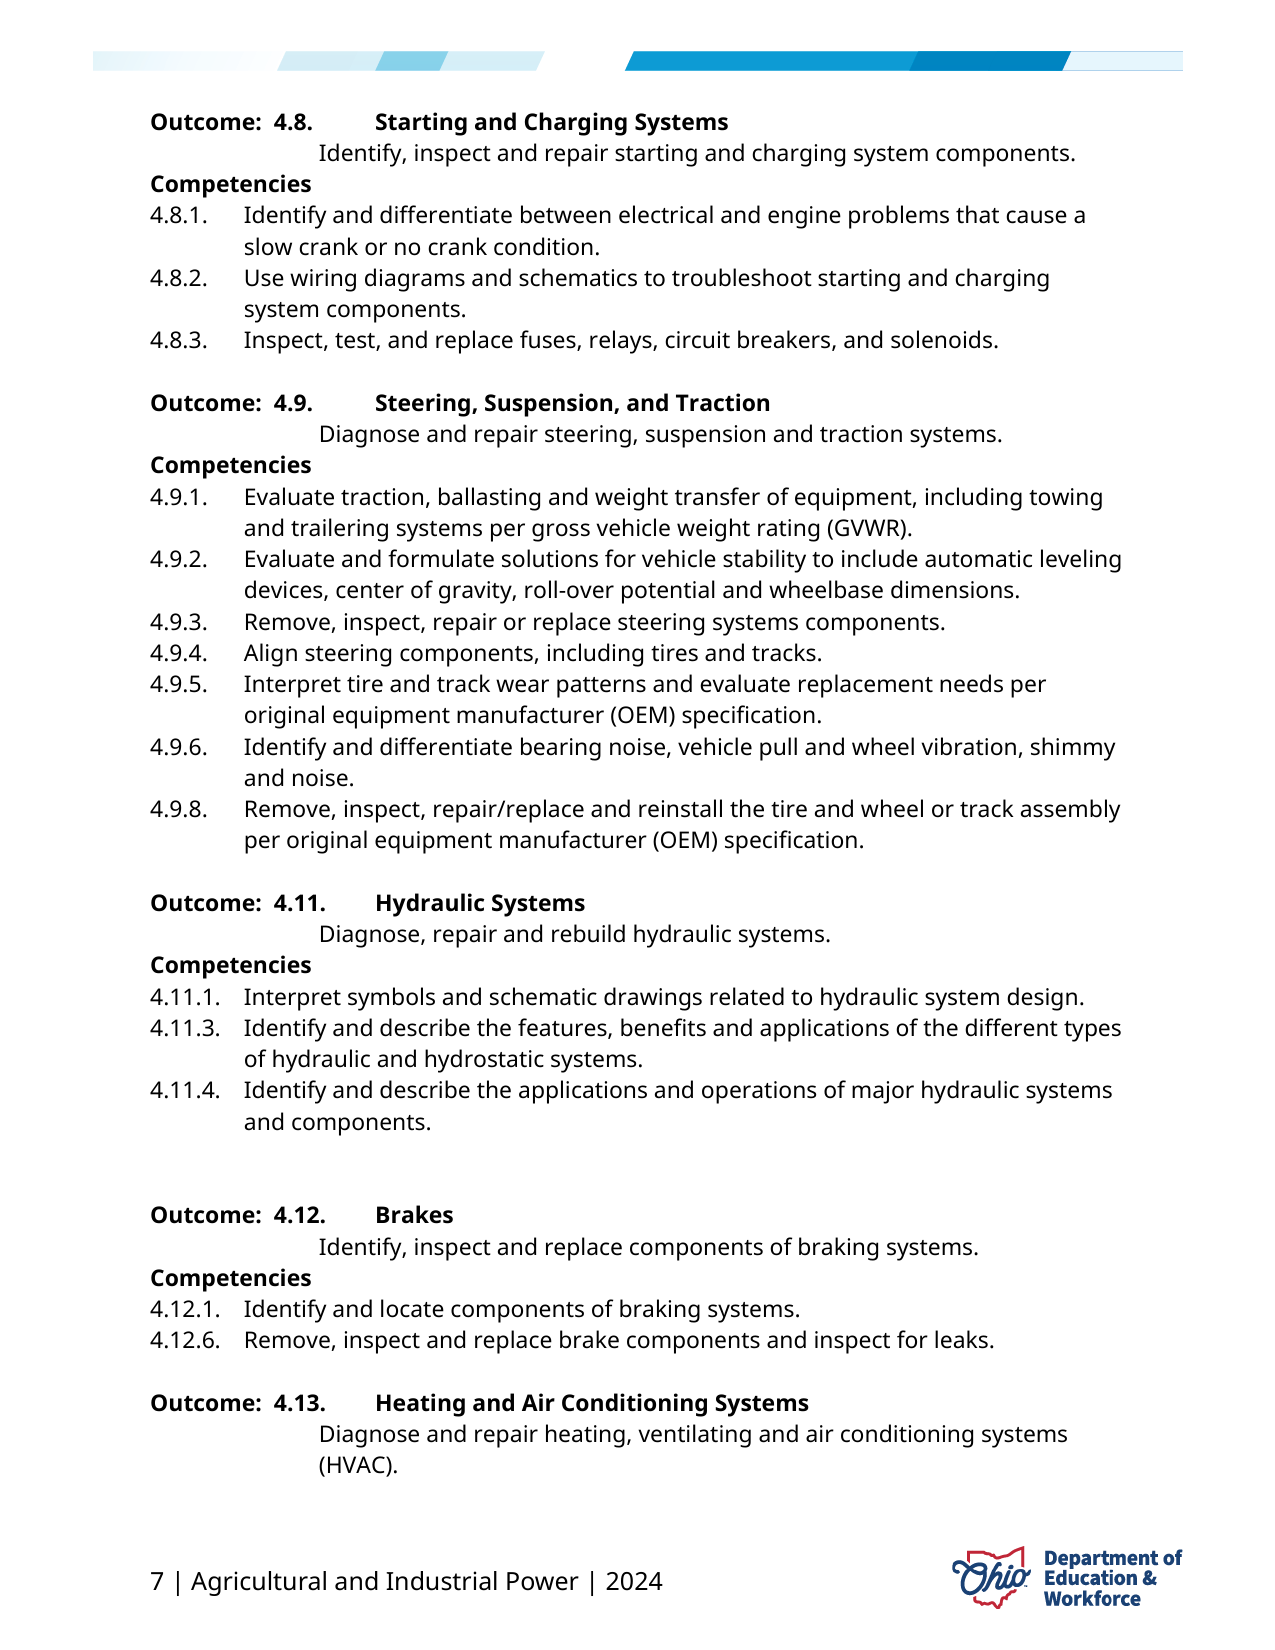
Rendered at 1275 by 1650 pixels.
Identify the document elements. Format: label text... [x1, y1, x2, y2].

text Outcome: 4.11. Hydraulic Systems [150, 887, 1125, 918]
text 4.8.1. Identify and differentiate between electrical and engine problems that cause a slow crank or no crank condition. [150, 199, 1125, 262]
text 4.12.6. Remove, inspect and replace brake components and inspect for leaks. [150, 1324, 1125, 1355]
text Outcome: 4.8. Starting and Charging Systems [150, 105, 1125, 137]
text Identify, inspect and replace components of braking systems. [319, 1230, 1125, 1262]
text 4.8.3. Inspect, test, and replace fuses, relays, circuit breakers, and solenoids. [150, 324, 1125, 355]
text Competencies [150, 449, 1125, 480]
text 4.9.3. Remove, inspect, repair or replace steering systems components. [150, 605, 1125, 637]
text 4.9.8. Remove, inspect, repair/replace and reinstall the tire and wheel or track assembly per original equipment manufacturer (OEM) specification. [150, 793, 1125, 855]
picture [8, 19, 1267, 1647]
text 4.9.2. Evaluate and formulate solutions for vehicle stability to include automatic leveling devices, center of gravity, roll-over potential and wheelbase dimensions. [150, 543, 1125, 605]
text 4.9.1. Evaluate traction, ballasting and weight transfer of equipment, including towing and trailering systems per gross vehicle weight rating (GVWR). [150, 480, 1125, 543]
text Diagnose, repair and rebuild hydraulic systems. [319, 918, 1125, 949]
text Identify, inspect and repair starting and charging system components. [319, 137, 1125, 168]
text 4.11.4. Identify and describe the applications and operations of major hydraulic systems and components. [150, 1074, 1125, 1137]
text 4.9.5. Interpret tire and track wear patterns and evaluate replacement needs per original equipment manufacturer (OEM) specification. [150, 668, 1125, 730]
text 4.12.1. Identify and locate components of braking systems. [150, 1293, 1125, 1324]
text Outcome: 4.9. Steering, Suspension, and Traction [150, 387, 1125, 418]
text 4.8.2. Use wiring diagrams and schematics to troubleshoot starting and charging system components. [150, 262, 1125, 324]
text Outcome: 4.13. Heating and Air Conditioning Systems [150, 1387, 1125, 1418]
text 4.9.6. Identify and differentiate bearing noise, vehicle pull and wheel vibration, shimmy and noise. [150, 730, 1125, 793]
text Outcome: 4.12. Brakes [150, 1199, 1125, 1230]
text Diagnose and repair heating, ventilating and air conditioning systems (HVAC). [319, 1418, 1125, 1480]
text 4.11.1. Interpret symbols and schematic drawings related to hydraulic system design. [150, 980, 1125, 1012]
text 4.11.3. Identify and describe the features, benefits and applications of the different types of hydraulic and hydrostatic systems. [150, 1012, 1125, 1074]
text Competencies [150, 1262, 1125, 1293]
text Diagnose and repair steering, suspension and traction systems. [319, 418, 1125, 449]
text Competencies [150, 168, 1125, 199]
text Competencies [150, 949, 1125, 980]
text 4.9.4. Align steering components, including tires and tracks. [150, 637, 1125, 668]
